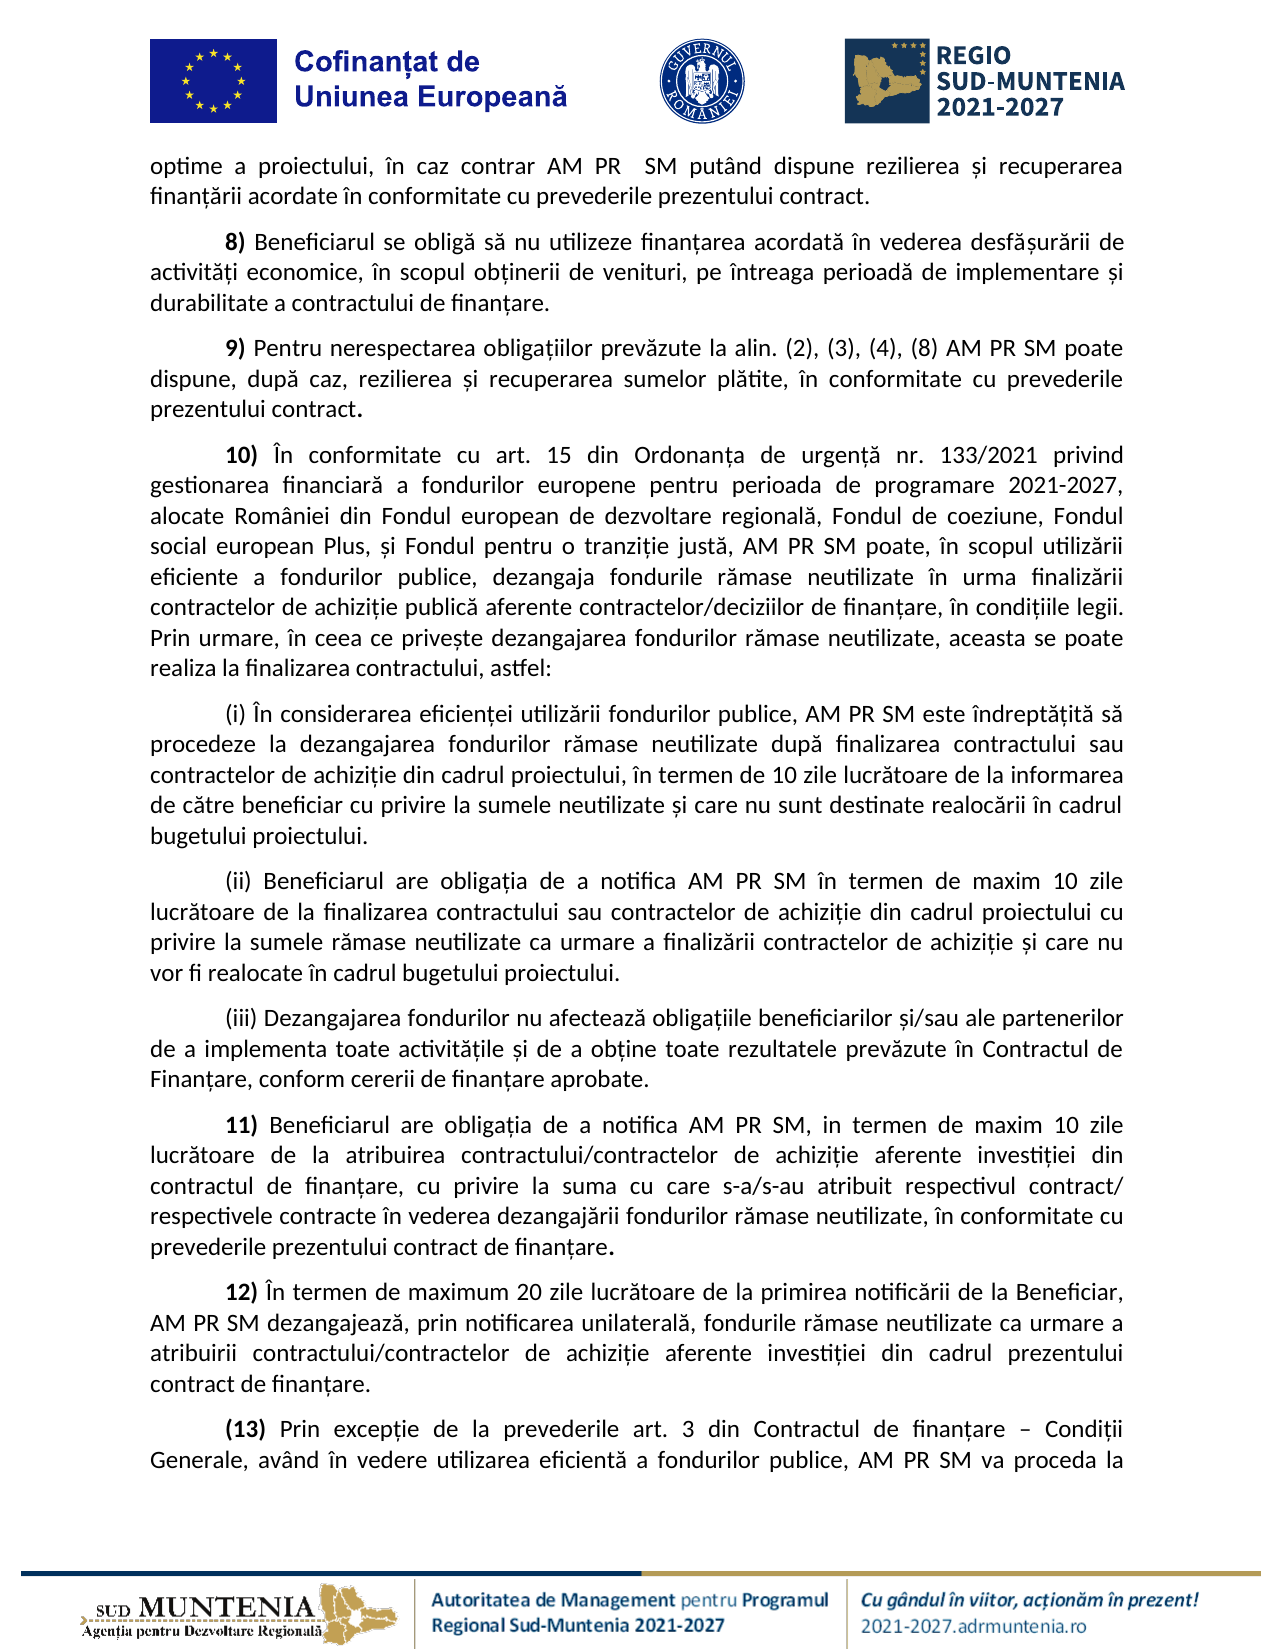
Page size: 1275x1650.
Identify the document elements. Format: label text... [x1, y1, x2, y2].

list (ii) Beneficiarul are obligația de a notifica AM PR SM în termen de maxim 10 zile lucrătoare de la finalizarea contractului sau contractelor de achiziție din cadrul proiectului cu privire la sumele rămase neutilizate ca urmare a finalizării contractelor de achiziție și care nu vor fi realocate în cadrul bugetului proiectului. [150, 865, 1125, 987]
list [150, 150, 1125, 211]
list (iii) Dezangajarea fondurilor nu afectează obligațiile beneficiarilor și/sau ale partenerilor de a implementa toate activitățile și de a obține toate rezultatele prevăzute în Contractul de Finanțare, conform cererii de finanțare aprobate. [150, 1002, 1125, 1094]
picture [21, 1571, 1262, 1650]
list 9) Pentru nerespectarea obligaţiilor prevăzute la alin. (2), (3), (4), (8) AM PR SM poate dispune, după caz, rezilierea și recuperarea sumelor plătite, în conformitate cu prevederile prezentului contract. [150, 332, 1125, 424]
list 12) În termen de maximum 20 zile lucrătoare de la primirea notificării de la Beneficiar, AM PR SM dezangajează, prin notificarea unilaterală, fondurile rămase neutilizate ca urmare a atribuirii contractului/contractelor de achiziție aferente investiției din cadrul prezentului contract de finanțare. [150, 1276, 1125, 1398]
list 8) Beneficiarul se obligă să nu utilizeze finanțarea acordată în vederea desfăşurării de activităţi economice, în scopul obţinerii de venituri, pe întreaga perioadă de implementare și durabilitate a contractului de finanțare. [150, 226, 1125, 317]
list 10) În conformitate cu art. 15 din Ordonanţa de urgenţă nr. 133/2021 privind gestionarea financiară a fondurilor europene pentru perioada de programare 2021-2027, alocate României din Fondul european de dezvoltare regională, Fondul de coeziune, Fondul social european Plus, și Fondul pentru o tranziţie justă, AM PR SM poate, în scopul utilizării eficiente a fondurilor publice, dezangaja fondurile rămase neutilizate în urma finalizării contractelor de achiziţie publică aferente contractelor/deciziilor de finanţare, în condiţiile legii. Prin urmare, în ceea ce privește dezangajarea fondurilor rămase neutilizate, aceasta se poate realiza la finalizarea contractului, astfel: [150, 439, 1125, 683]
list (i) În considerarea eficienței utilizării fondurilor publice, AM PR SM este îndreptățită să procedeze la dezangajarea fondurilor rămase neutilizate după finalizarea contractului sau contractelor de achiziție din cadrul proiectului, în termen de 10 zile lucrătoare de la informarea de către beneficiar cu privire la sumele neutilizate și care nu sunt destinate realocării în cadrul bugetului proiectului. [150, 698, 1125, 851]
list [150, 1413, 1125, 1474]
list 11) Beneficiarul are obligația de a notifica AM PR SM, in termen de maxim 10 zile lucrătoare de la atribuirea contractului/contractelor de achiziție aferente investiției din contractul de finanțare, cu privire la suma cu care s-a/s-au atribuit respectivul contract/ respectivele contracte în vederea dezangajării fondurilor rămase neutilizate, în conformitate cu prevederile prezentului contract de finanțare. [150, 1109, 1125, 1261]
